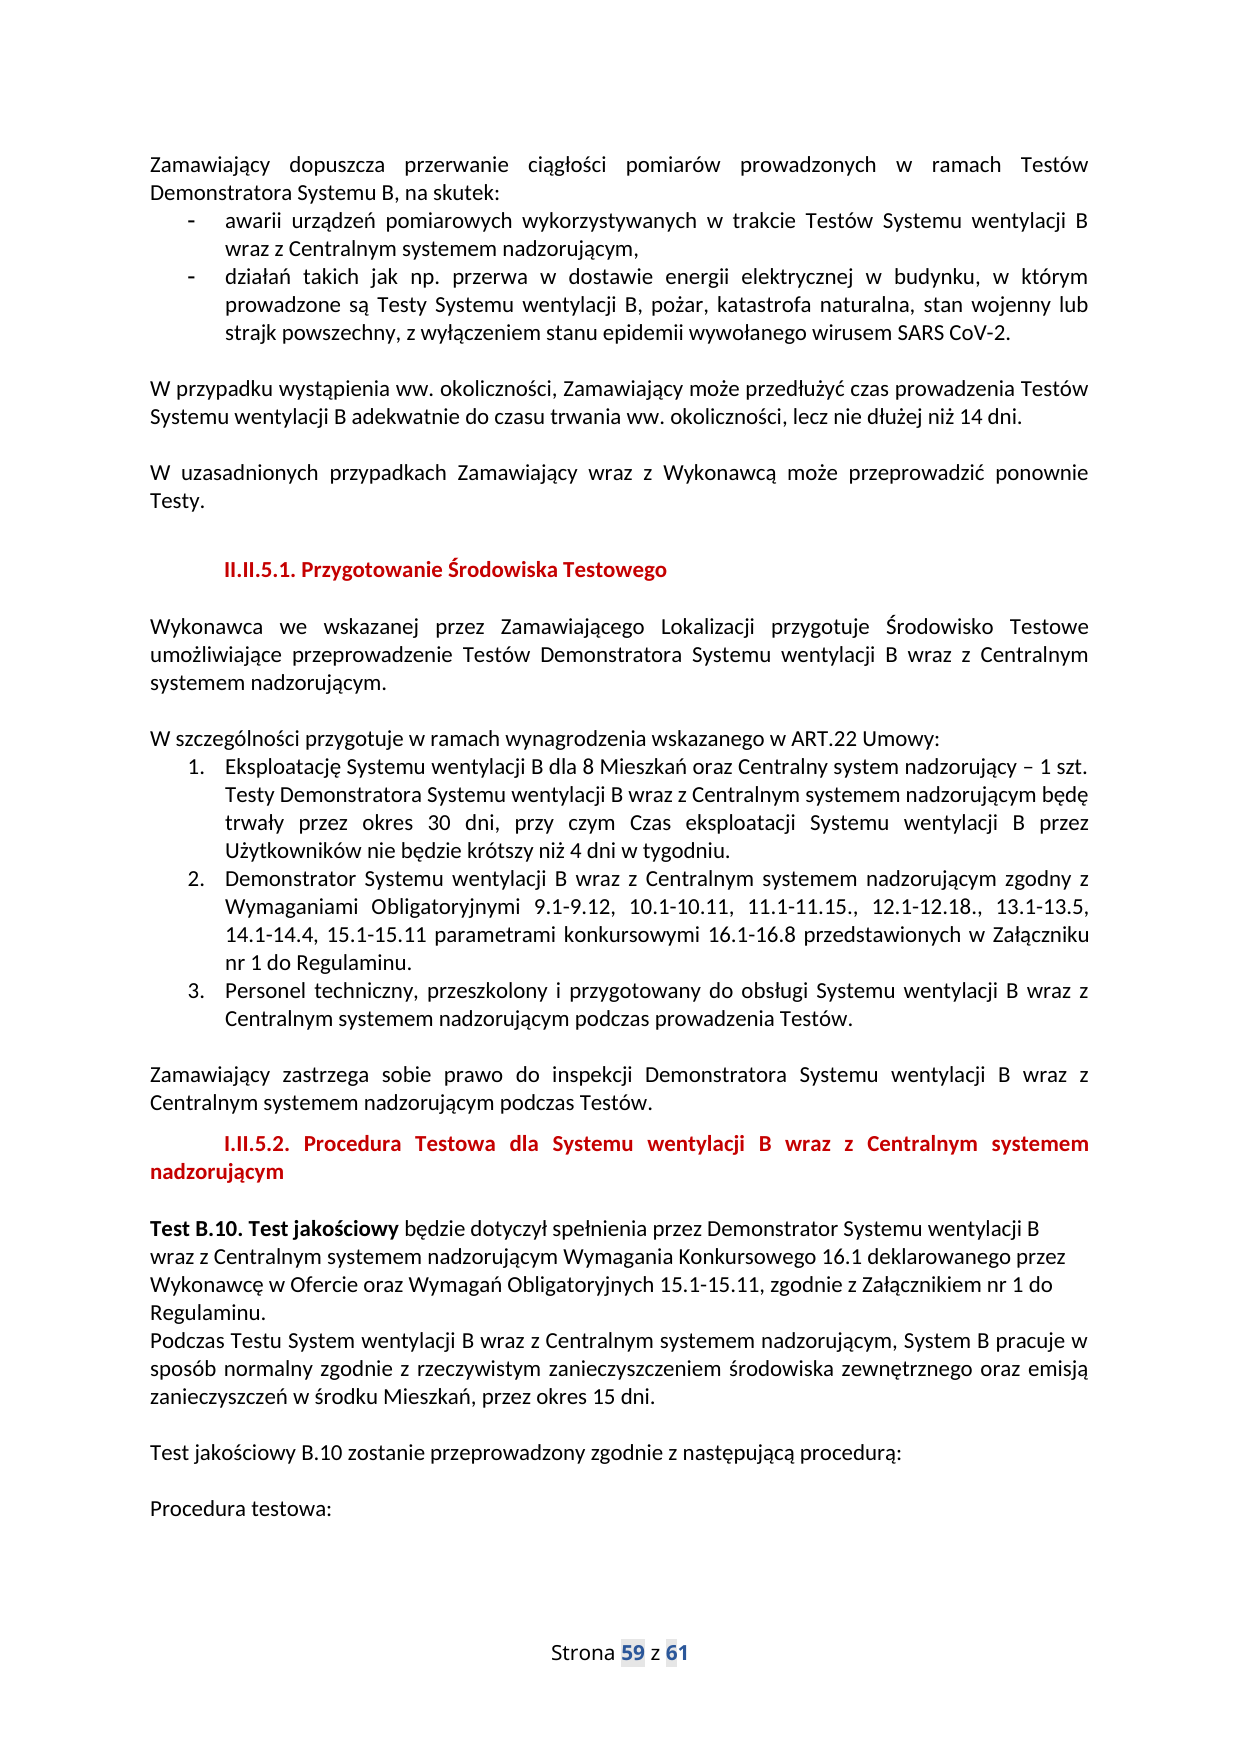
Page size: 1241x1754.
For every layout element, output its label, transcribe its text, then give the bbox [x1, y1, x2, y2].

text Zamawiający dopuszcza przerwanie ciągłości pomiarów prowadzonych w ramach Testów Demonstratora Systemu B, na skutek: [150, 150, 1090, 206]
text W przypadku wystąpienia ww. okoliczności, Zamawiający może przedłużyć czas prowadzenia Testów Systemu wentylacji B adekwatnie do czasu trwania ww. okoliczności, lecz nie dłużej niż 14 dni. [150, 374, 1090, 430]
list Eksploatację Systemu wentylacji B dla 8 Mieszkań oraz Centralny system nadzorujący – 1 szt. Testy Demonstratora Systemu wentylacji B wraz z Centralnym systemem nadzorującym będę trwały przez okres 30 dni, przy czym Czas eksploatacji Systemu wentylacji B przez Użytkowników nie będzie krótszy niż 4 dni w tygodniu. [187, 752, 1090, 864]
text Zamawiający zastrzega sobie prawo do inspekcji Demonstratora Systemu wentylacji B wraz z Centralnym systemem nadzorującym podczas Testów. [150, 1060, 1090, 1116]
text Podczas Testu System wentylacji B wraz z Centralnym systemem nadzorującym, System B pracuje w sposób normalny zgodnie z rzeczywistym zanieczyszczeniem środowiska zewnętrznego oraz emisją zanieczyszczeń w środku Mieszkań, przez okres 15 dni. [150, 1326, 1090, 1410]
text W szczególności przygotuje w ramach wynagrodzenia wskazanego w ART.22 Umowy: [150, 724, 1090, 752]
list awarii urządzeń pomiarowych wykorzystywanych w trakcie Testów Systemu wentylacji B wraz z Centralnym systemem nadzorującym, [187, 206, 1090, 262]
list Demonstrator Systemu wentylacji B wraz z Centralnym systemem nadzorującym zgodny z Wymaganiami Obligatoryjnymi 9.1-9.12, 10.1-10.11, 11.1-11.15., 12.1-12.18., 13.1-13.5, 14.1-14.4, 15.1-15.11 parametrami konkursowymi 16.1-16.8 przedstawionych w Załączniku nr 1 do Regulaminu. [187, 864, 1090, 976]
text W uzasadnionych przypadkach Zamawiający wraz z Wykonawcą może przeprowadzić ponownie Testy. [150, 458, 1090, 514]
subtitle II.II.5.1. Przygotowanie Środowiska Testowego [150, 555, 1090, 583]
list Personel techniczny, przeszkolony i przygotowany do obsługi Systemu wentylacji B wraz z Centralnym systemem nadzorującym podczas prowadzenia Testów. [187, 976, 1090, 1032]
subtitle I.II.5.2. Procedura Testowa dla Systemu wentylacji B wraz z Centralnym systemem nadzorującym [150, 1129, 1090, 1185]
text Wykonawca we wskazanej przez Zamawiającego Lokalizacji przygotuje Środowisko Testowe umożliwiające przeprowadzenie Testów Demonstratora Systemu wentylacji B wraz z Centralnym systemem nadzorującym. [150, 612, 1090, 696]
text Test jakościowy B.10 zostanie przeprowadzony zgodnie z następującą procedurą: [150, 1438, 1090, 1466]
text Procedura testowa: [150, 1494, 1090, 1522]
list działań takich jak np. przerwa w dostawie energii elektrycznej w budynku, w którym prowadzone są Testy Systemu wentylacji B, pożar, katastrofa naturalna, stan wojenny lub strajk powszechny, z wyłączeniem stanu epidemii wywołanego wirusem SARS CoV-2. [187, 262, 1090, 346]
text Test B.10. Test jakościowy będzie dotyczył spełnienia przez Demonstrator Systemu wentylacji B wraz z Centralnym systemem nadzorującym Wymagania Konkursowego 16.1 deklarowanego przez Wykonawcę w Ofercie oraz Wymagań Obligatoryjnych 15.1-15.11, zgodnie z Załącznikiem nr 1 do Regulaminu. [150, 1214, 1090, 1326]
